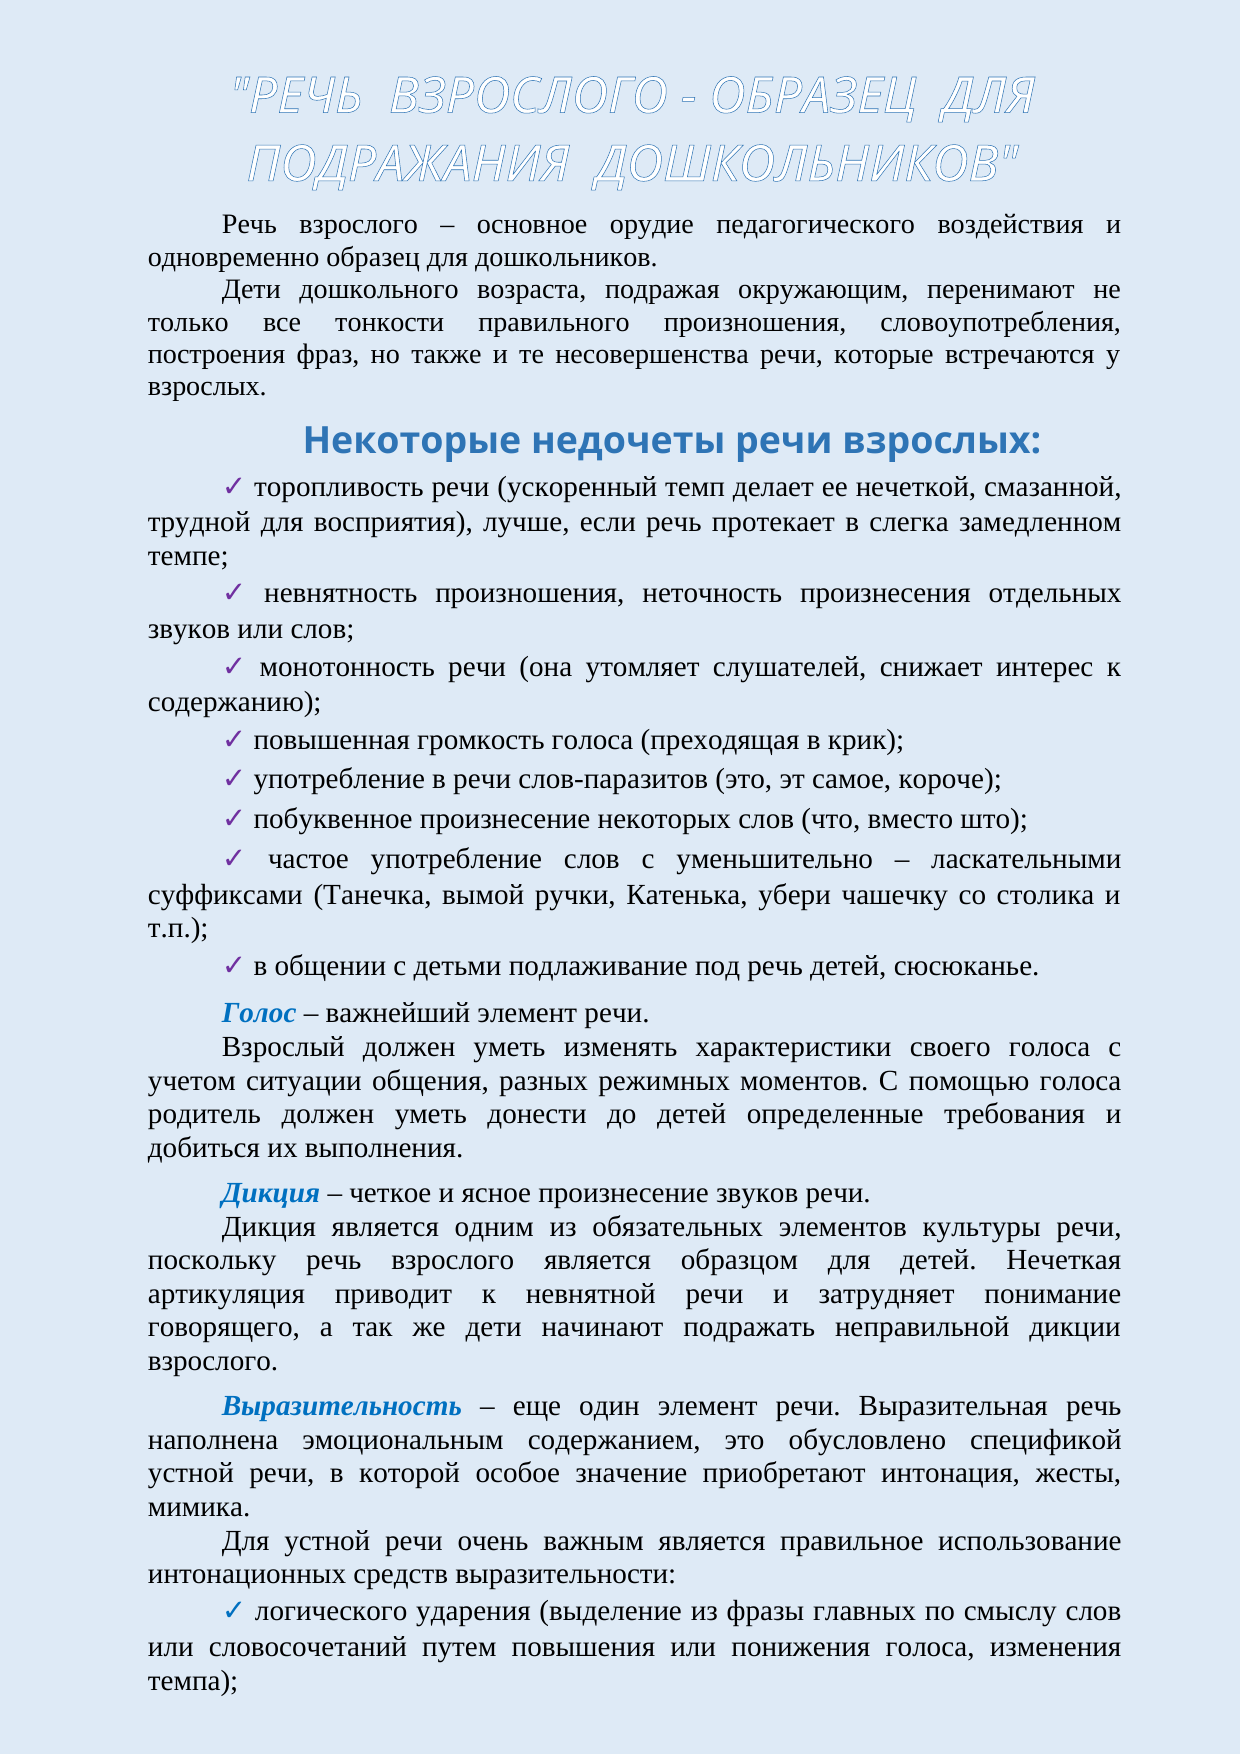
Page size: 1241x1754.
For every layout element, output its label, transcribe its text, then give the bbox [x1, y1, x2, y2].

text ✓ частое употребление слов с уменьшительно – ласкательными суффиксами (Танечка, вымой ручки, Катенька, убери чашечку со столика и т.п.); [148, 837, 1122, 944]
text Взрослый должен уметь изменять характеристики своего голоса с учетом ситуации общения, разных режимных моментов. С помощью голоса родитель должен уметь донести до детей определенные требования и добиться их выполнения. [148, 1029, 1122, 1163]
text ✓ употребление в речи слов-паразитов (это, эт самое, короче); [148, 758, 1122, 797]
text Некоторые недочеты речи взрослых: [148, 414, 1122, 465]
text Речь взрослого – основное орудие педагогического воздействия и одновременно образец для дошкольников. [148, 207, 1122, 272]
text Для устной речи очень важным является правильное использование интонационных средств выразительности: [148, 1523, 1122, 1590]
text ✓ монотонность речи (она утомляет слушателей, снижает интерес к содержанию); [148, 645, 1122, 718]
text ✓ невнятность произношения, неточность произнесения отдельных звуков или слов; [148, 572, 1122, 645]
text "РЕЧЬ ВЗРОСЛОГО - ОБРАЗЕЦ ДЛЯ ПОДРАЖАНИЯ ДОШКОЛЬНИКОВ" [148, 59, 1122, 195]
text Дикция – четкое и ясное произнесение звуков речи. [148, 1175, 1122, 1209]
text ✓ логического ударения (выделение из фразы главных по смыслу слов или словосочетаний путем повышения или понижения голоса, изменения темпа); [148, 1590, 1122, 1696]
text Голос – важнейший элемент речи. [148, 996, 1122, 1029]
text ✓ побуквенное произнесение некоторых слов (что, вместо што); [148, 797, 1122, 837]
text ✓ торопливость речи (ускоренный темп делает ее нечеткой, смазанной, трудной для восприятия), лучше, если речь протекает в слегка замедленном темпе; [148, 465, 1122, 572]
text ✓ повышенная громкость голоса (преходящая в крик); [148, 718, 1122, 758]
text ✓ в общении с детьми подлаживание под речь детей, сюсюканье. [148, 944, 1122, 983]
text Выразительность – еще один элемент речи. Выразительная речь наполнена эмоциональным содержанием, это обусловлено спецификой устной речи, в которой особое значение приобретают интонация, жесты, мимика. [148, 1388, 1122, 1523]
text Дети дошкольного возраста, подражая окружающим, перенимают не только все тонкости правильного произношения, словоупотребления, построения фраз, но также и те несовершенства речи, которые встречаются у взрослых. [148, 272, 1122, 402]
text Дикция является одним из обязательных элементов культуры речи, поскольку речь взрослого является образцом для детей. Нечеткая артикуляция приводит к невнятной речи и затрудняет понимание говорящего, а так же дети начинают подражать неправильной дикции взрослого. [148, 1209, 1122, 1376]
